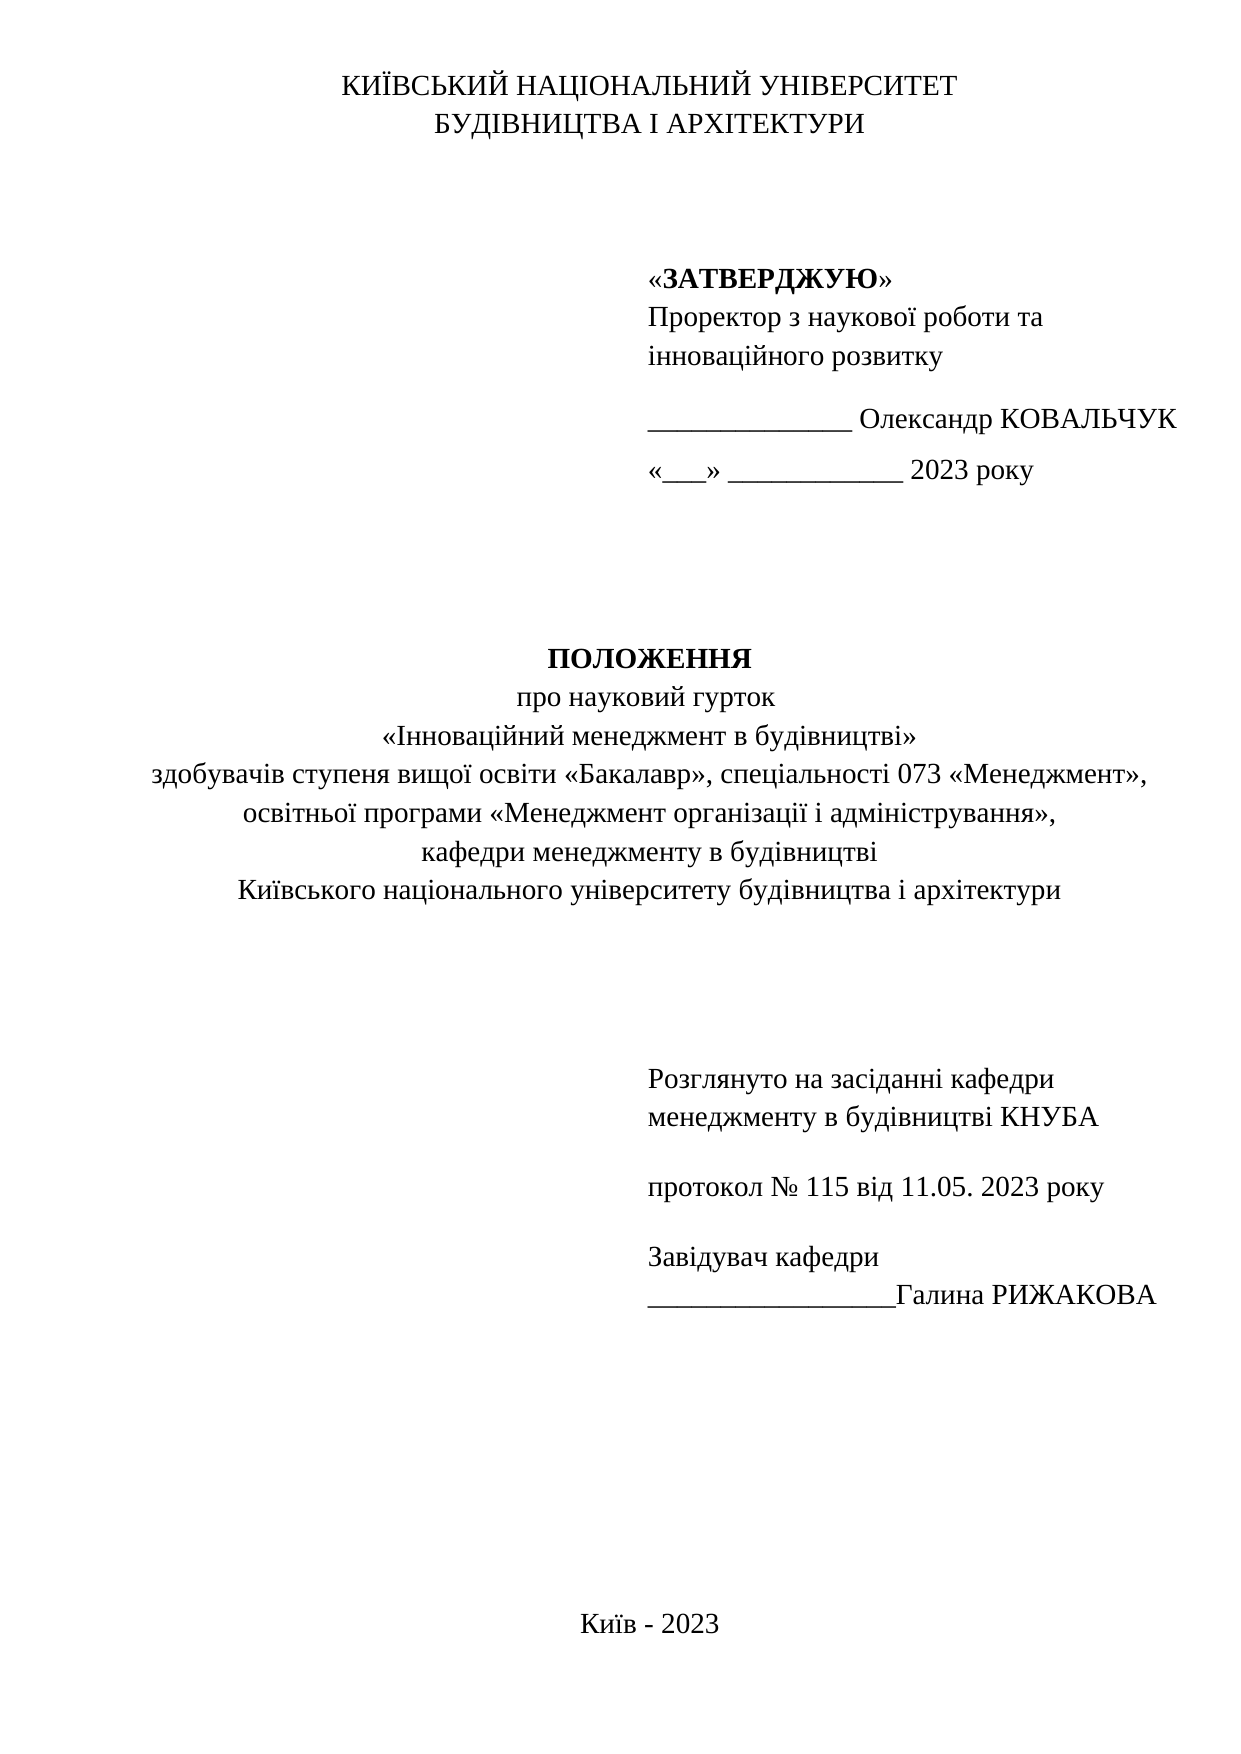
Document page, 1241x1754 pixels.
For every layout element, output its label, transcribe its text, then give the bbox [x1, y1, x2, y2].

text про науковий гурток «Інноваційний менеджмент в будівництві» [114, 679, 1184, 752]
text Завідувач кафедри _________________Галина РИЖАКОВА [648, 1239, 1184, 1311]
text кафедри менеджменту в будівництві [114, 834, 1184, 867]
text Розглянуто на засіданні кафедри менеджменту в будівництві КНУБА [648, 1061, 1184, 1133]
text КИЇВСЬКИЙ НАЦІОНАЛЬНИЙ УНІВЕРСИТЕТ БУДІВНИЦТВА І АРХІТЕКТУРИ [114, 68, 1184, 140]
text Київського національного університету будівництва і архітектури [114, 872, 1184, 906]
text Київ - 2023 [114, 1606, 1184, 1640]
text ПОЛОЖЕННЯ [114, 641, 1184, 674]
text здобувачів ступеня вищої освіти «Бакалавр», спеціальності 073 «Менеджмент», освітньої програми «Менеджмент організації і адміністрування», [114, 757, 1184, 829]
text «___» ____________ 2023 року [648, 452, 1184, 486]
text «ЗАТВЕРДЖУЮ» [648, 261, 1184, 294]
text ______________ Олександр КОВАЛЬЧУК [648, 401, 1184, 435]
text протокол № 115 від 11.05. 2023 року [648, 1169, 1184, 1203]
text Проректор з наукової роботи та інноваційного розвитку [648, 299, 1184, 371]
